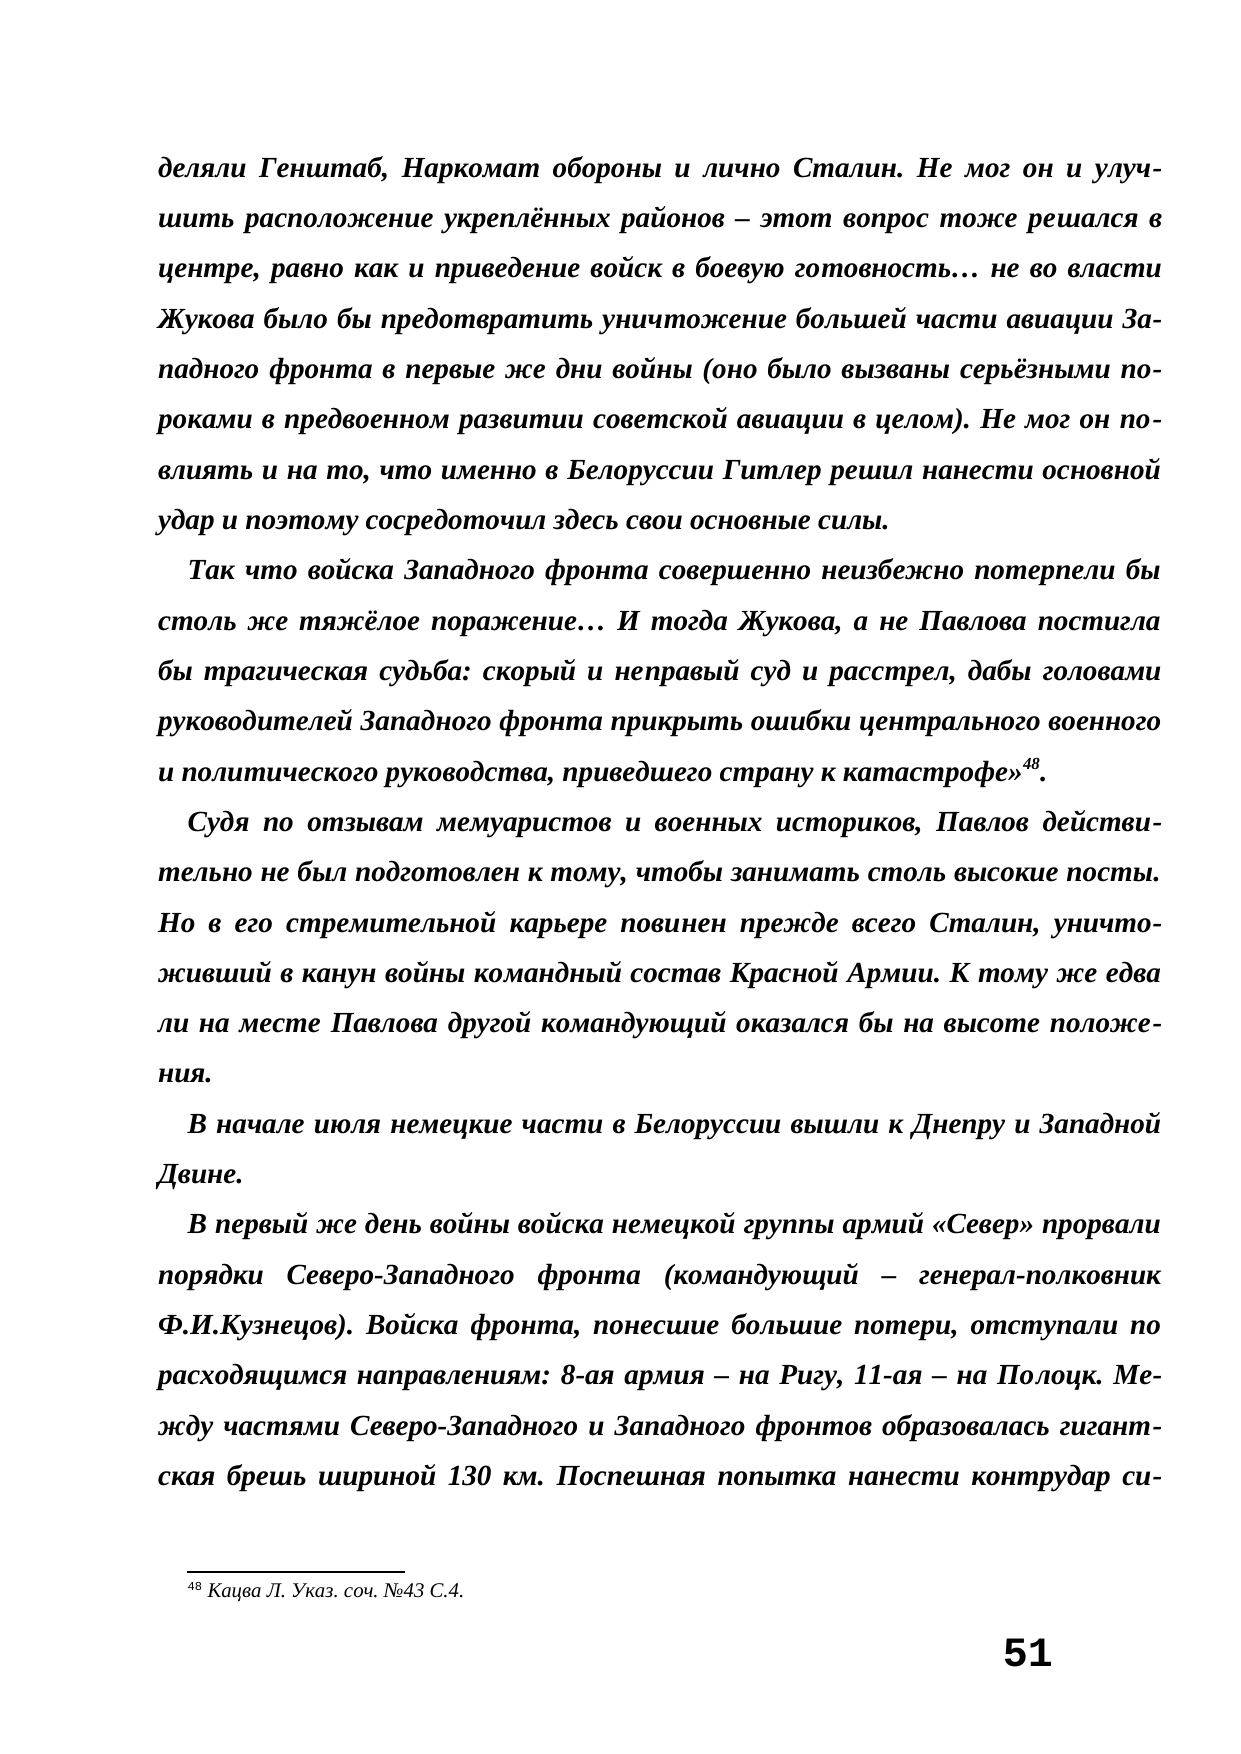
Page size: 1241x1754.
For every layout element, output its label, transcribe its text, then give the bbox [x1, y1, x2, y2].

text Судя по отзывам мемуаристов и военных историков, Павлов действительно не был подготовлен к тому, чтобы занимать столь высокие посты. Но в его стремительной карьере повинен прежде всего Сталин, уничтоживший в канун войны командный состав Красной Армии. К тому же едва ли на месте Павлова другой командующий оказался бы на высоте положения. [158, 804, 1162, 1089]
text В начале июля немецкие части в Белоруссии вышли к Днепру и Западной Двине. [158, 1106, 1162, 1190]
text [158, 150, 1162, 536]
text Так что войска Западного фронта совершенно неизбежно потерпели бы столь же тяжёлое поражение… И тогда Жукова, а не Павлова постигла бы трагическая судьба: скорый и неправый суд и расстрел, дабы головами руководителей Западного фронта прикрыть ошибки центрального военного и политического руководства, приведшего страну к катастрофе». [158, 552, 1162, 787]
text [158, 1207, 1162, 1492]
